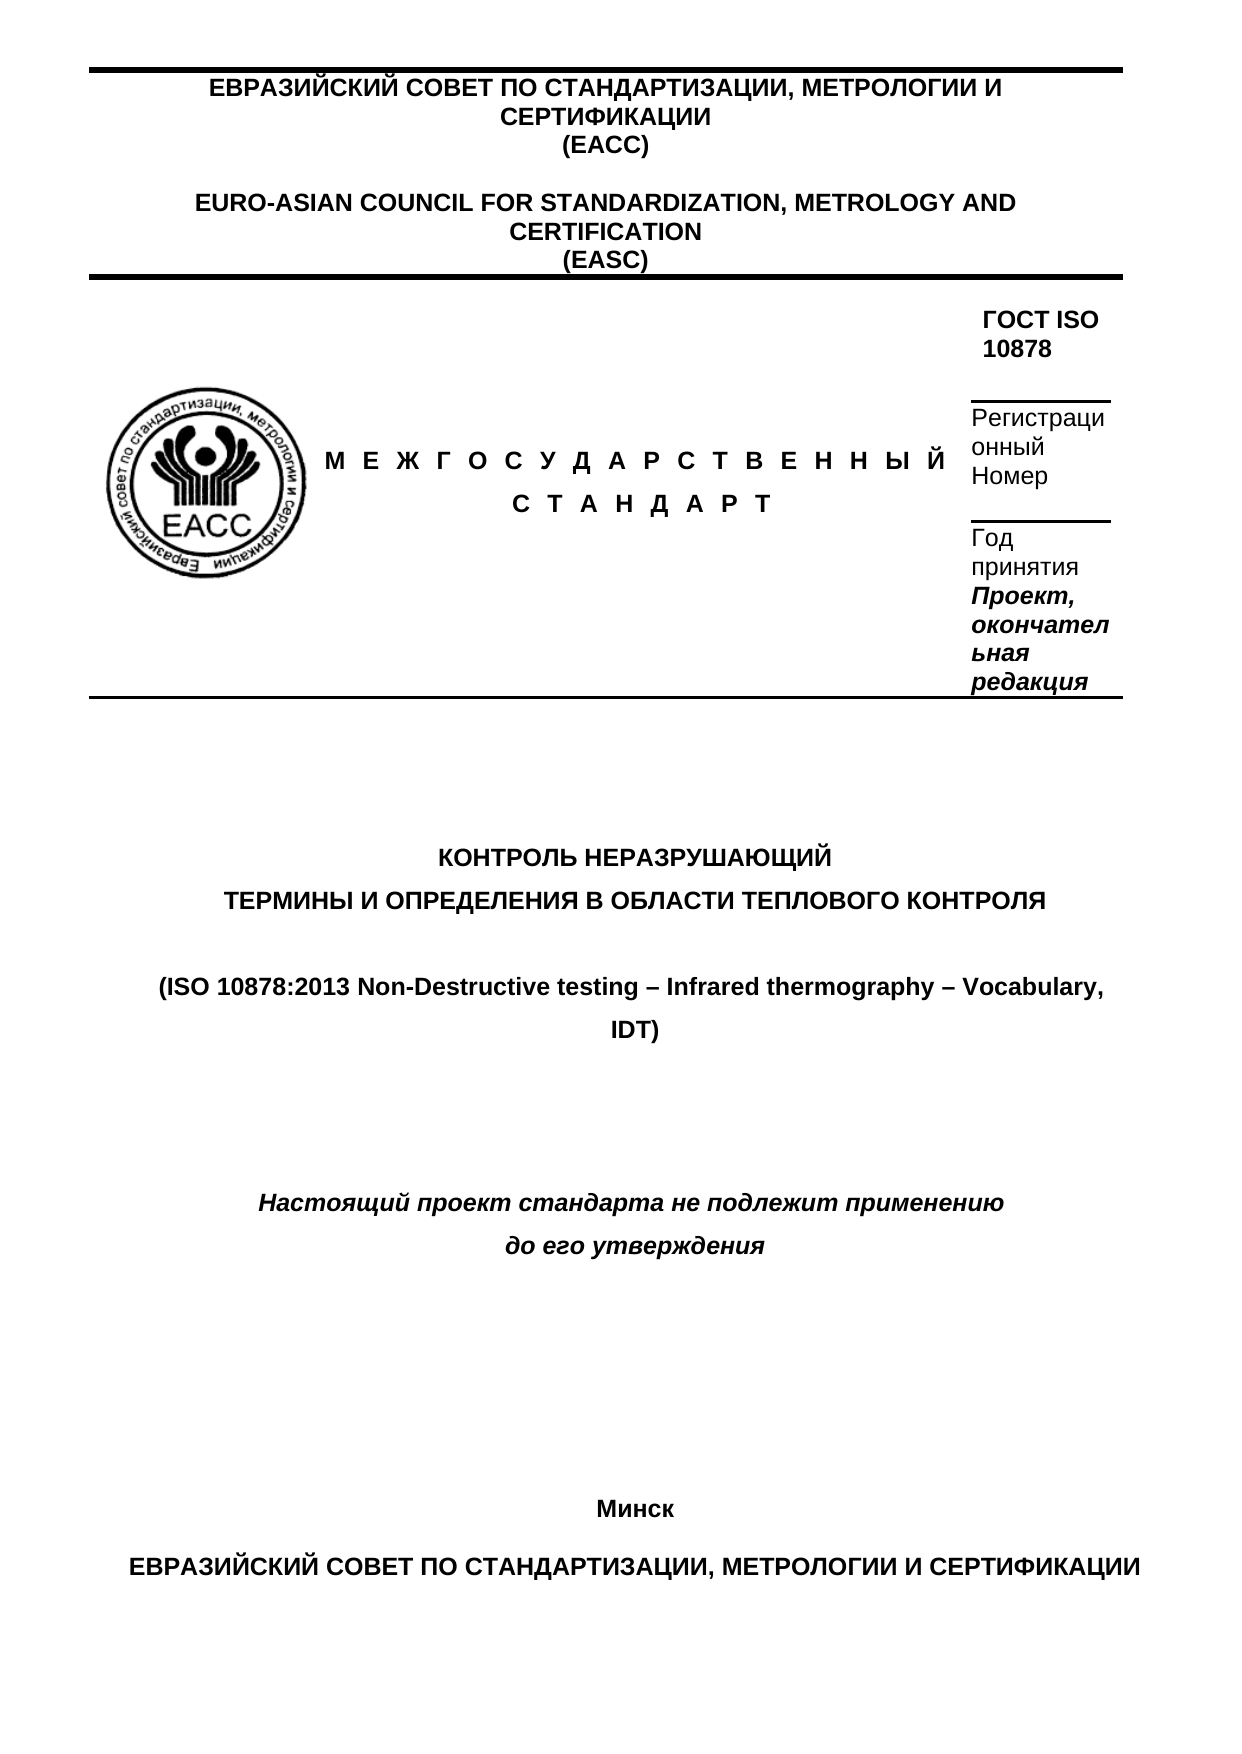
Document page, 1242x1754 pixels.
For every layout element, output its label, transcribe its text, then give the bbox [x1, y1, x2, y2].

text ЕВРАЗИЙСКИЙ СОВЕТ ПО СТАНДАРТИЗАЦИИ, МЕТРОЛОГИИ И СЕРТИФИКАЦИИ [118, 1552, 1152, 1581]
table_cell [89, 280, 310, 696]
picture [100, 381, 311, 582]
table_cell М Е Ж Г О С У Д А Р С Т В Е Н Н Ы Й С Т А Н Д А Р Т [310, 280, 960, 696]
text Термины и определения в области теплового контроля [118, 886, 1152, 914]
text КОНТРОЛЬ НЕРАЗРУШАЮЩИЙ [118, 843, 1152, 871]
table_header ЕВРАЗИЙСКИЙ СОВЕТ ПО СТАНДАРТИЗАЦИИ, МЕТРОЛОГИИ И СЕРТИФИКАЦИИ (EACC) EURO-ASIAN COUNCIL FOR STANDARDIZATION, METROLOGY AND CERTIFICATION (EASC) [89, 73, 1122, 274]
text Настоящий проект стандарта не подлежит применению до его утверждения [118, 1188, 1152, 1259]
text Минск [118, 1494, 1152, 1523]
table_cell ГОСТ ISO 10878 Регистрационный Номер Год принятия Проект, окончательная редакция [960, 280, 1122, 696]
text (ISO 10878:2013 Non-Destructive testing – Infrared thermography – Vocabulary, IDT) [118, 972, 1152, 1044]
